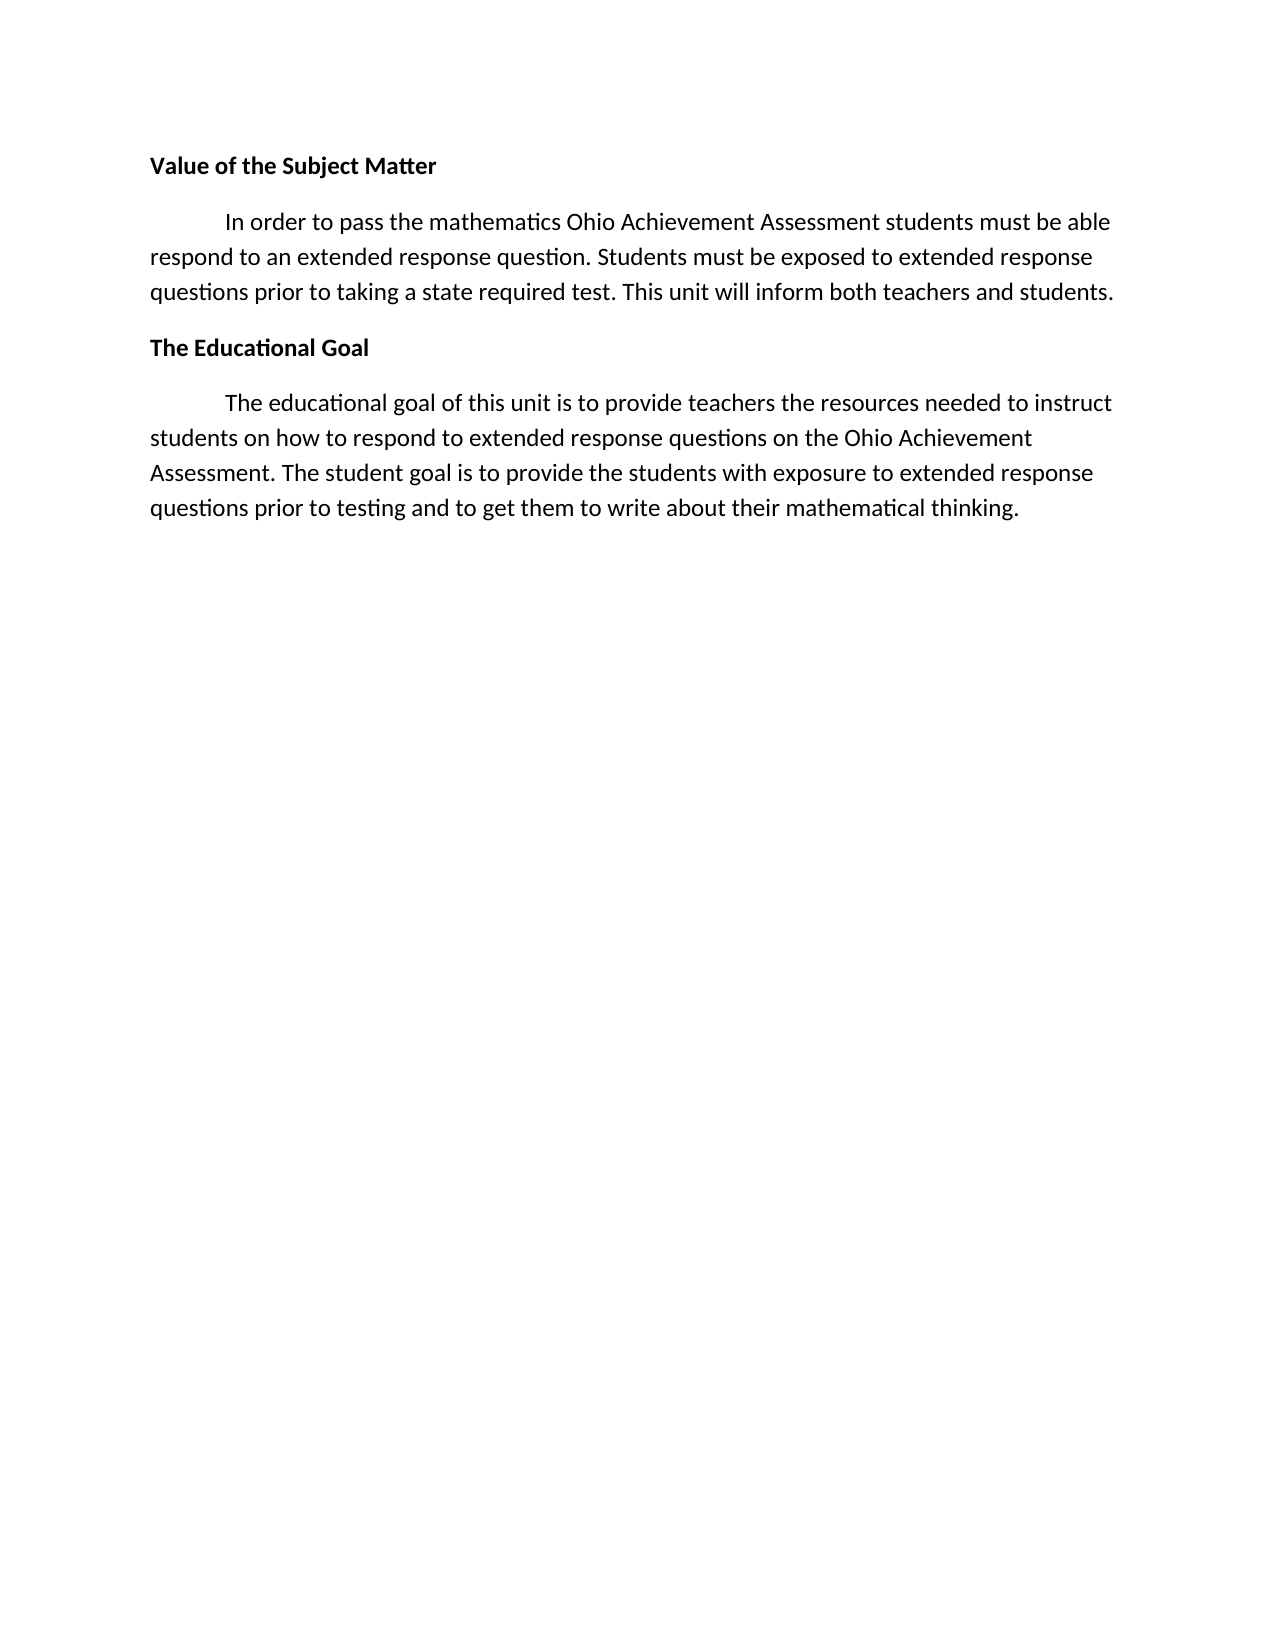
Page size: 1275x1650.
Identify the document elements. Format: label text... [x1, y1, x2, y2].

text The educational goal of this unit is to provide teachers the resources needed to instruct students on how to respond to extended response questions on the Ohio Achievement Assessment. The student goal is to provide the students with exposure to extended response questions prior to testing and to get them to write about their mathematical thinking. [150, 387, 1125, 523]
text Value of the Subject Matter [150, 150, 1125, 181]
text In order to pass the mathematics Ohio Achievement Assessment students must be able respond to an extended response question. Students must be exposed to extended response questions prior to taking a state required test. This unit will inform both teachers and students. [150, 206, 1125, 306]
text The Educational Goal [150, 332, 1125, 362]
